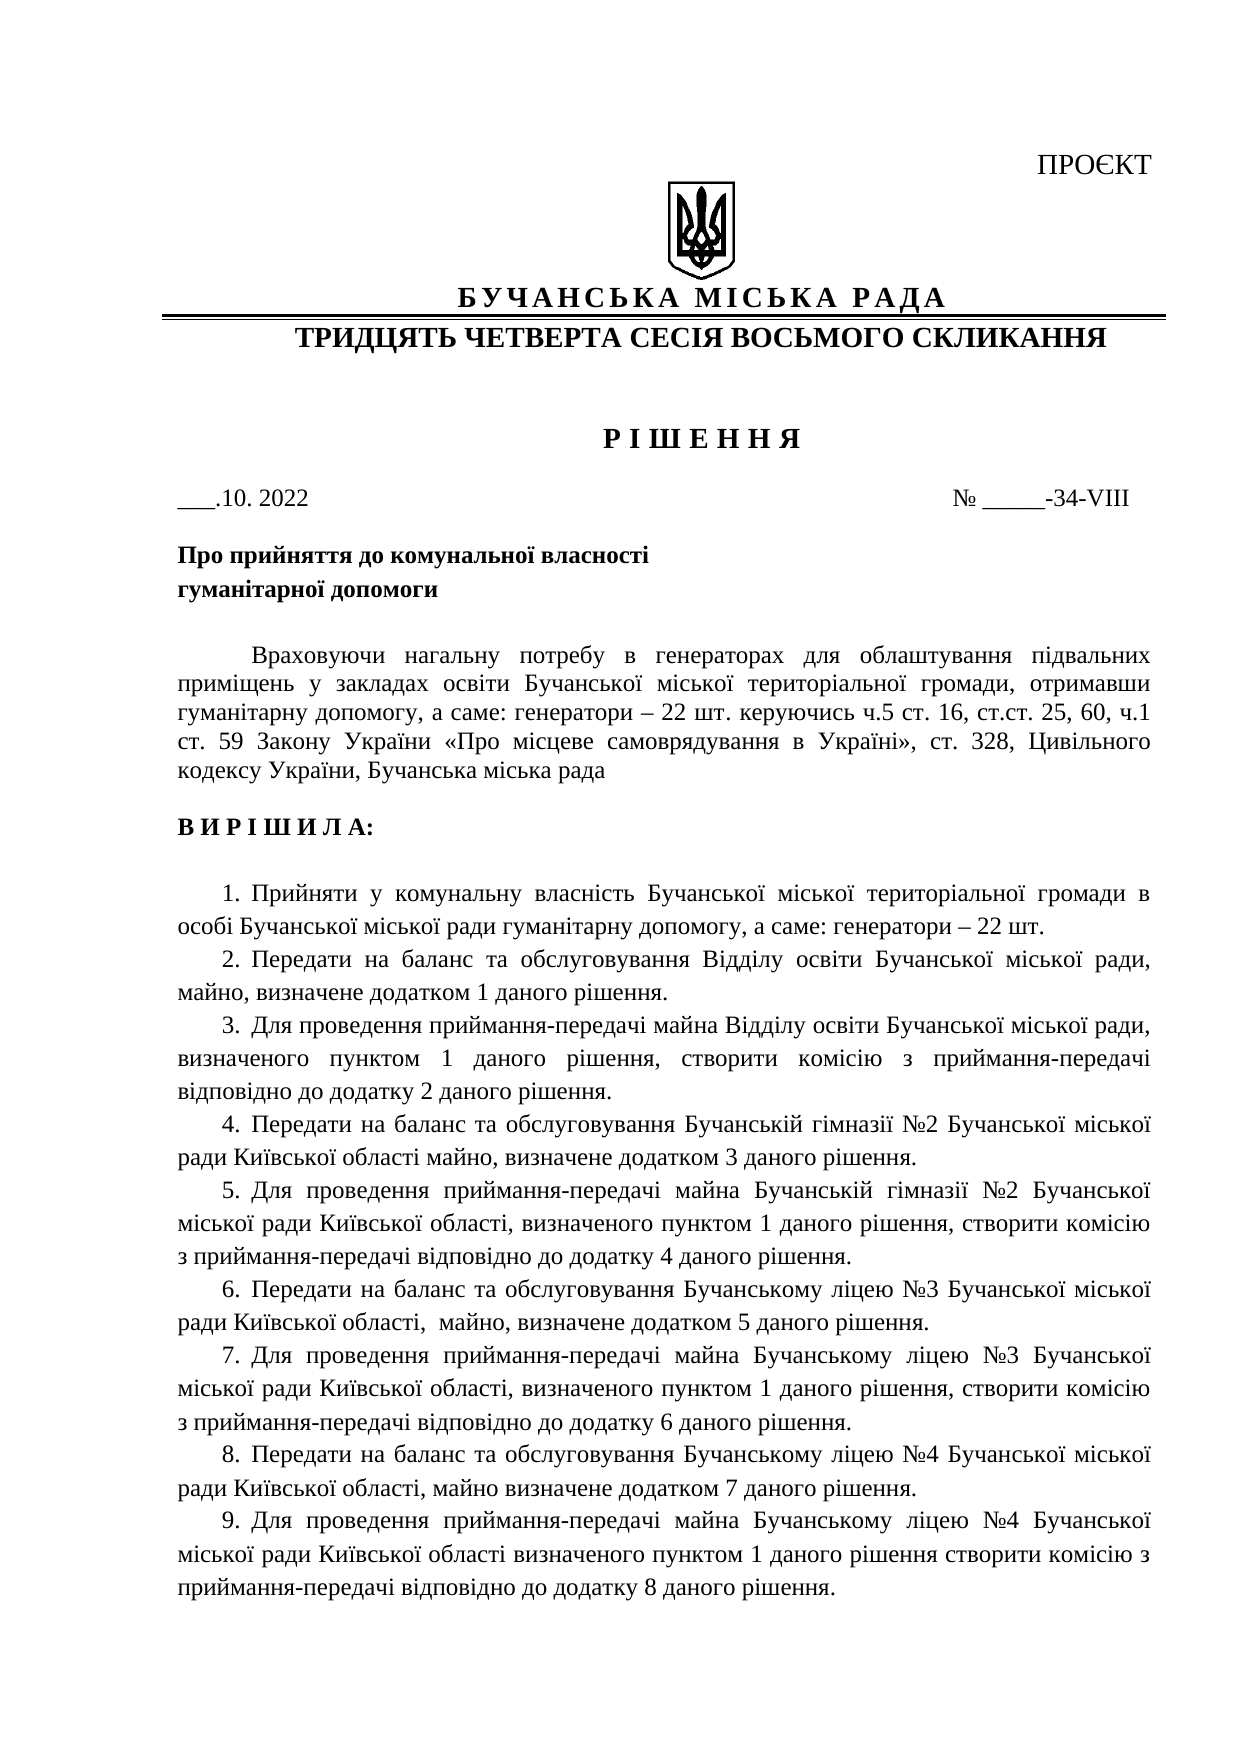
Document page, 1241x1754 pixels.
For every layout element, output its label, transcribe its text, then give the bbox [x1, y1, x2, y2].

text БУЧАНСЬКА МІСЬКА РАДА [177, 280, 1152, 314]
text ПРОЄКТ [177, 147, 1152, 180]
table_header ТРИДЦЯТЬ ЧЕТВЕРТА СЕСІЯ ВОСЬМОГО СКЛИКАННЯ [162, 320, 1166, 354]
list Для проведення приймання-передачі майна Відділу освіти Бучанської міської ради, визначеного пунктом 1 даного рішення, створити комісію з приймання-передачі відповідно до додатку 2 даного рішення. [177, 1010, 1152, 1105]
list Передати на баланс та обслуговування Бучанській гімназії №2 Бучанської міської ради Київської області майно, визначене додатком 3 даного рішення. [177, 1109, 1152, 1171]
list Для проведення приймання-передачі майна Бучанській гімназії №2 Бучанської міської ради Київської області, визначеного пунктом 1 даного рішення, створити комісію з приймання-передачі відповідно до додатку 4 даного рішення. [177, 1175, 1152, 1270]
list Передати на баланс та обслуговування Відділу освіти Бучанської міської ради, майно, визначене додатком 1 даного рішення. [177, 944, 1152, 1006]
list Передати на баланс та обслуговування Бучанському ліцею №4 Бучанської міської ради Київської області, майно визначене додатком 7 даного рішення. [177, 1439, 1152, 1501]
text гуманітарної допомоги [177, 574, 1152, 602]
text РІШЕННЯ [177, 421, 1152, 454]
list Прийняти у комунальну власність Бучанської міської територіальної громади в особі Бучанської міської ради гуманітарну допомогу, а саме: генератори – 22 шт. [177, 878, 1152, 940]
picture [666, 180, 737, 281]
text ___.10. 2022 № _____-34-VIIІ [177, 483, 1152, 512]
list Для проведення приймання-передачі майна Бучанському ліцею №4 Бучанської міської ради Київської області визначеного пунктом 1 даного рішення створити комісію з приймання-передачі відповідно до додатку 8 даного рішення. [177, 1506, 1152, 1600]
text Враховуючи нагальну потребу в генераторах для облаштування підвальних приміщень у закладах освіти Бучанської міської територіальної громади, отримавши гуманітарну допомогу, а саме: генератори – 22 шт. керуючись ч.5 ст. 16, ст.ст. 25, 60, ч.1 ст. 59 Закону України «Про місцеве самоврядування в Україні», ст. 328, Цивільного кодексу України, Бучанська міська рада [177, 640, 1152, 783]
text В И Р І Ш И Л А: [177, 812, 1152, 841]
list Передати на баланс та обслуговування Бучанському ліцею №3 Бучанської міської ради Київської області, майно, визначене додатком 5 даного рішення. [177, 1274, 1152, 1336]
list Для проведення приймання-передачі майна Бучанському ліцею №3 Бучанської міської ради Київської області, визначеного пунктом 1 даного рішення, створити комісію з приймання-передачі відповідно до додатку 6 даного рішення. [177, 1341, 1152, 1435]
text Про прийняття до комунальної власності [177, 541, 1152, 569]
